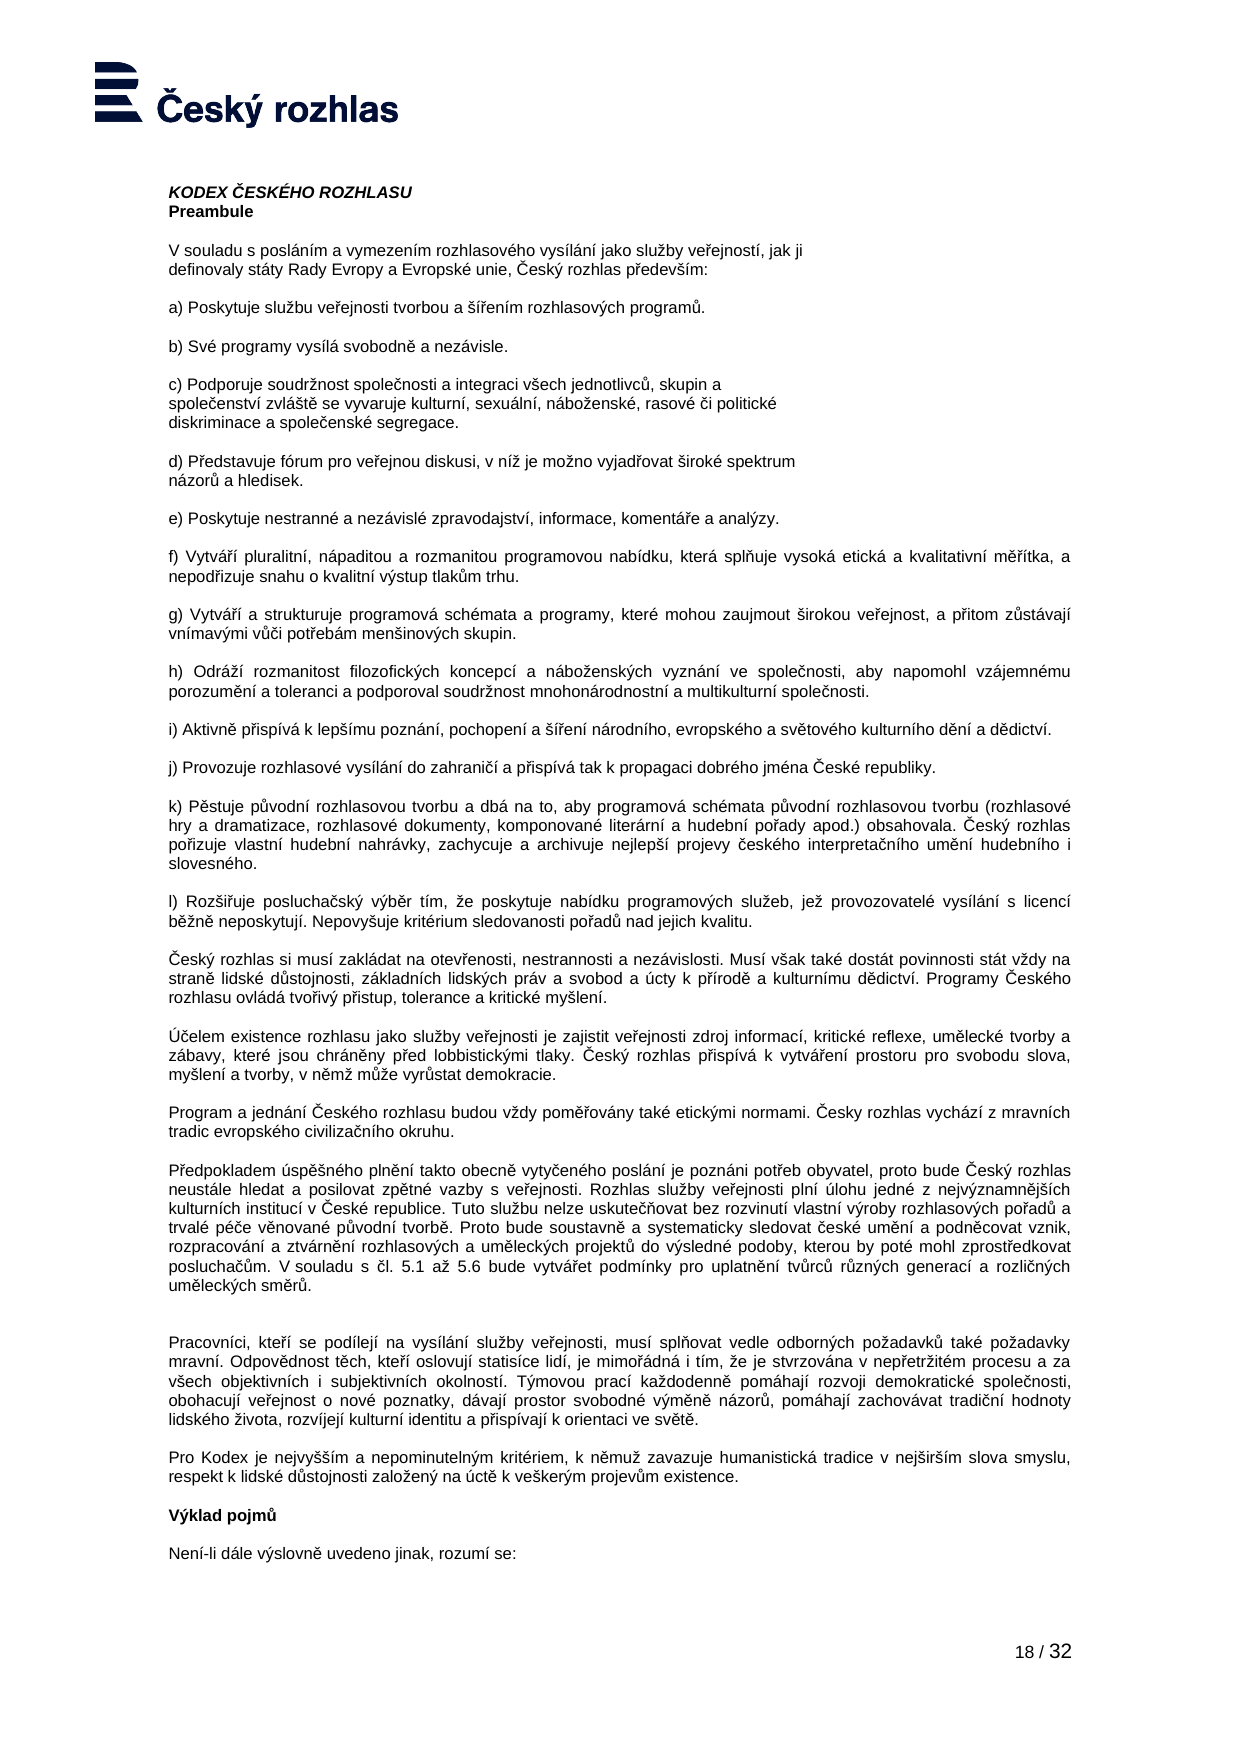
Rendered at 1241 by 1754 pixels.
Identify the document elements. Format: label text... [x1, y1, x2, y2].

text j) Provozuje rozhlasové vysílání do zahraničí a přispívá tak k propagaci dobrého jména České republiky. [168, 758, 1072, 777]
text a) Poskytuje službu veřejnosti tvorbou a šířením rozhlasových programů. [168, 298, 1072, 317]
text Pro Kodex je nejvyšším a nepominutelným kritériem, k němuž zavazuje humanistická tradice v nejširším slova smyslu, respekt k lidské důstojnosti založený na úctě k veškerým projevům existence. [168, 1448, 1072, 1486]
text b) Své programy vysílá svobodně a nezávisle. [168, 336, 1072, 356]
text k) Pěstuje původní rozhlasovou tvorbu a dbá na to, aby programová schémata původní rozhlasovou tvorbu (rozhlasové hry a dramatizace, rozhlasové dokumenty, komponované literární a hudební pořady apod.) obsahovala. Český rozhlas pořizuje vlastní hudební nahrávky, zachycuje a archivuje nejlepší projevy českého interpretačního umění hudebního i slovesného. [168, 796, 1072, 873]
text V souladu s posláním a vymezením rozhlasového vysílání jako služby veřejností, jak ji [168, 241, 1072, 260]
text l) Rozšiřuje posluchačský výběr tím, že poskytuje nabídku programových služeb, jež provozovatelé vysílání s licencí běžně neposkytují. Nepovyšuje kritérium sledovanosti pořadů nad jejich kvalitu. [168, 892, 1072, 931]
text Účelem existence rozhlasu jako služby veřejnosti je zajistit veřejnosti zdroj informací, kritické reflexe, umělecké tvorby a zábavy, které jsou chráněny před lobbistickými tlaky. Český rozhlas přispívá k vytváření prostoru pro svobodu slova, myšlení a tvorby, v němž může vyrůstat demokracie. [168, 1026, 1072, 1084]
text e) Poskytuje nestranné a nezávislé zpravodajství, informace, komentáře a analýzy. [168, 509, 1072, 528]
text Preambule [168, 202, 1072, 221]
text i) Aktivně přispívá k lepšímu poznání, pochopení a šíření národního, evropského a světového kulturního dění a dědictví. [168, 720, 1072, 739]
text KODEX ČESKÉHO ROZHLASU [168, 183, 1072, 202]
text d) Představuje fórum pro veřejnou diskusi, v níž je možno vyjadřovat široké spektrum [168, 451, 1072, 471]
picture [95, 62, 398, 128]
text f) Vytváří pluralitní, nápaditou a rozmanitou programovou nabídku, která splňuje vysoká etická a kvalitativní měřítka, a nepodřizuje snahu o kvalitní výstup tlakům trhu. [168, 547, 1072, 586]
text h) Odráží rozmanitost filozofických koncepcí a náboženských vyznání ve společnosti, aby napomohl vzájemnému porozumění a toleranci a podporoval soudržnost mnohonárodnostní a multikulturní společnosti. [168, 662, 1072, 701]
text Výklad pojmů [168, 1506, 1072, 1525]
text Není-li dále výslovně uvedeno jinak, rozumí se: [168, 1544, 1072, 1563]
text c) Podporuje soudržnost společnosti a integraci všech jednotlivců, skupin a [168, 375, 1072, 394]
text Pracovníci, kteří se podílejí na vysílání služby veřejnosti, musí splňovat vedle odborných požadavků také požadavky mravní. Odpovědnost těch, kteří oslovují statisíce lidí, je mimořádná i tím, že je stvrzována v nepřetržitém procesu a za všech objektivních i subjektivních okolností. Týmovou prací každodenně pomáhají rozvoji demokratické společnosti, obohacují veřejnost o nové poznatky, dávají prostor svobodné výměně názorů, pomáhají zachovávat tradiční hodnoty lidského života, rozvíjejí kulturní identitu a přispívají k orientaci ve světě. [168, 1333, 1072, 1429]
text Předpokladem úspěšného plnění takto obecně vytyčeného poslání je poznáni potřeb obyvatel, proto bude Český rozhlas neustále hledat a posilovat zpětné vazby s veřejnosti. Rozhlas služby veřejnosti plní úlohu jedné z nejvýznamnějších kulturních institucí v České republice. Tuto službu nelze uskutečňovat bez rozvinutí vlastní výroby rozhlasových pořadů a trvalé péče věnované původní tvorbě. Proto bude soustavně a systematicky sledovat české umění a podněcovat vznik, rozpracování a ztvárnění rozhlasových a uměleckých projektů do výsledné podoby, kterou by poté mohl zprostředkovat posluchačům. V souladu s čl. 5.1 až 5.6 bude vytvářet podmínky pro uplatnění tvůrců různých generací a rozličných uměleckých směrů. [168, 1161, 1072, 1295]
text g) Vytváří a strukturuje programová schémata a programy, které mohou zaujmout širokou veřejnost, a přitom zůstávají vnímavými vůči potřebám menšinových skupin. [168, 605, 1072, 643]
text Program a jednání Českého rozhlasu budou vždy poměřovány také etickými normami. Česky rozhlas vychází z mravních tradic evropského civilizačního okruhu. [168, 1103, 1072, 1141]
text názorů a hledisek. [168, 471, 1072, 490]
text Český rozhlas si musí zakládat na otevřenosti, nestrannosti a nezávislosti. Musí však také dostát povinnosti stát vždy na straně lidské důstojnosti, základních lidských práv a svobod a úcty k přírodě a kulturnímu dědictví. Programy Českého rozhlasu ovládá tvořivý přistup, tolerance a kritické myšlení. [168, 950, 1072, 1007]
text společenství zvláště se vyvaruje kulturní, sexuální, náboženské, rasové či politické [168, 394, 1072, 413]
text diskriminace a společenské segregace. [168, 413, 1072, 432]
text definovaly státy Rady Evropy a Evropské unie, Český rozhlas především: [168, 260, 1072, 279]
